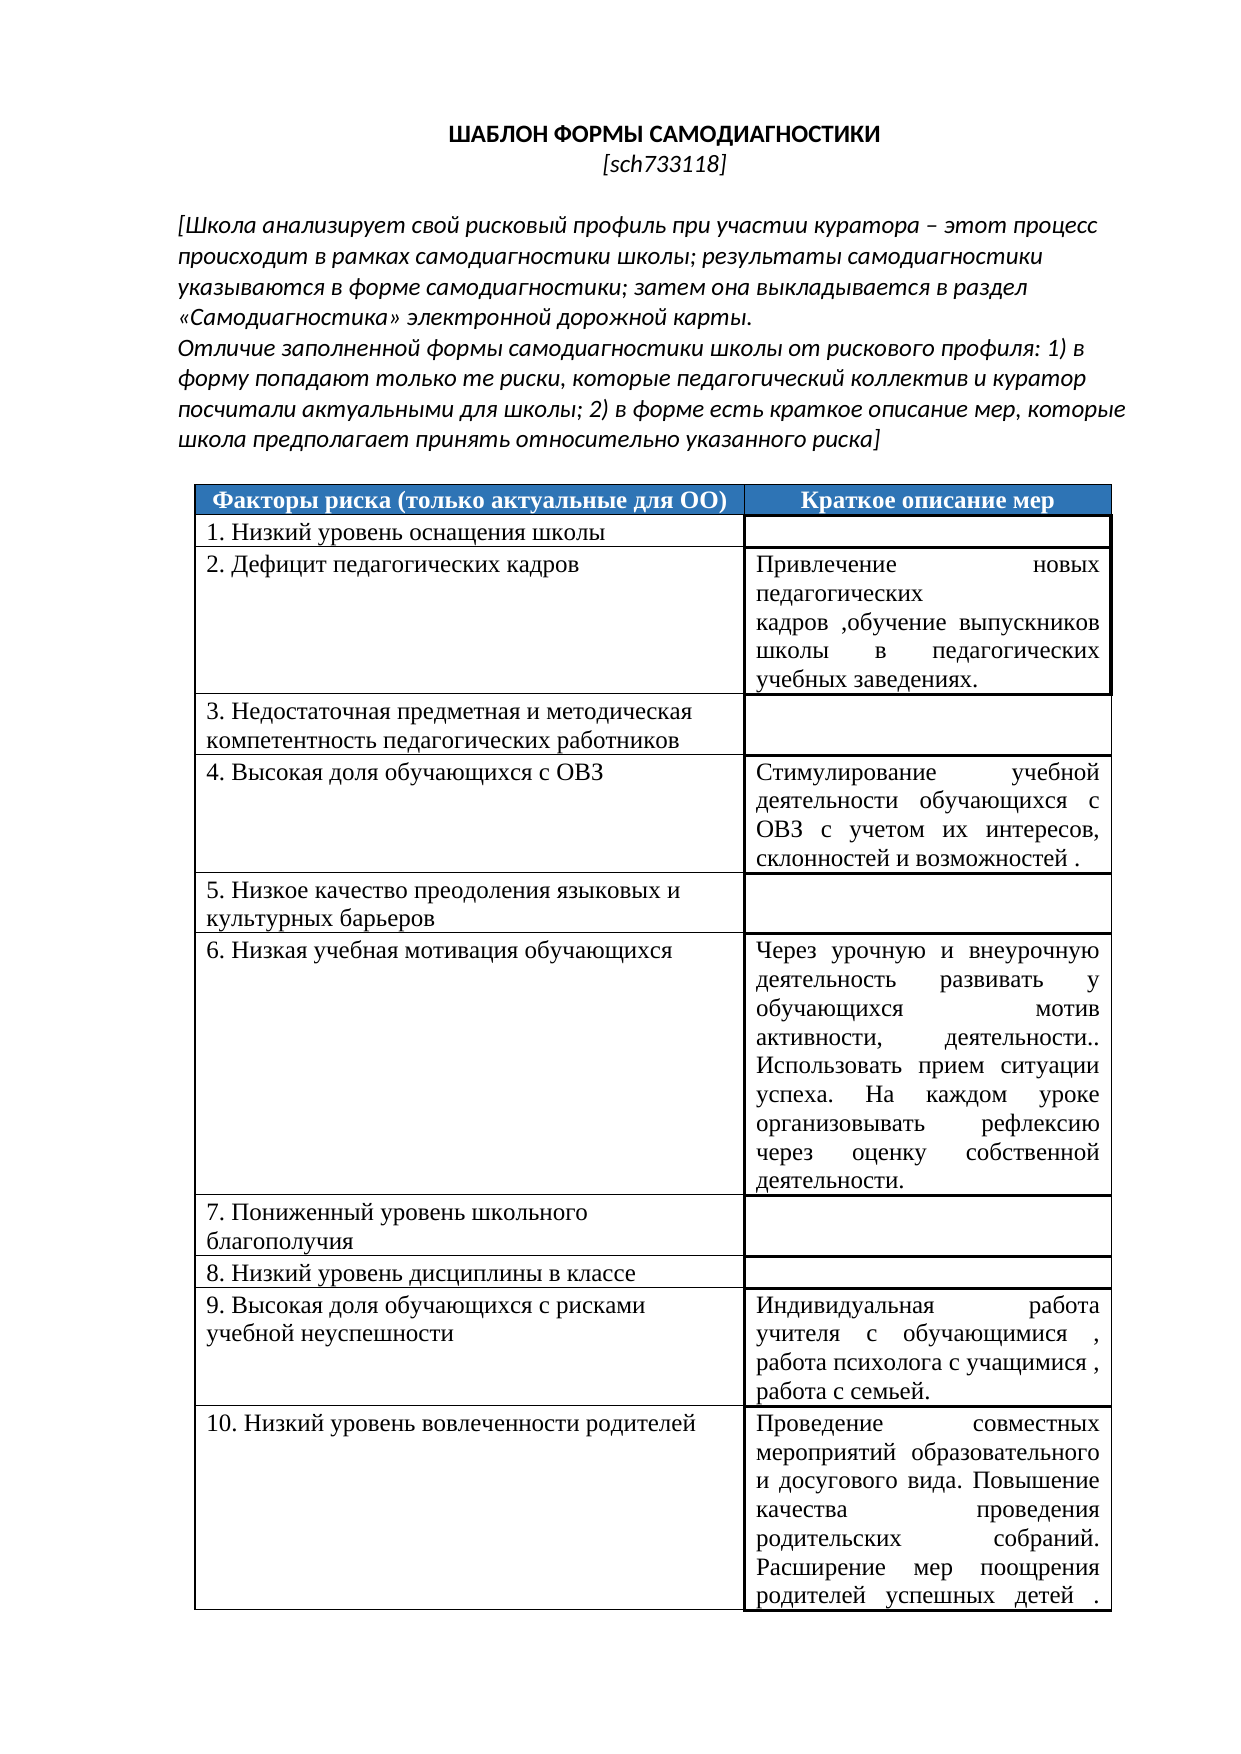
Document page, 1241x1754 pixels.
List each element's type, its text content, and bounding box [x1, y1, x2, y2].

table_cell Индивидуальная работа учителя с обучающимися , работа психолога с учащимися , работа с семьей. [746, 1290, 1111, 1405]
table_cell 5. Низкое качество преодоления языковых и культурных барьеров [196, 873, 743, 932]
table_cell [746, 1258, 1111, 1287]
table_cell [746, 696, 1111, 753]
table_cell [746, 517, 1109, 546]
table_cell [196, 1406, 743, 1609]
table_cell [746, 1408, 1111, 1609]
table_cell 4. Высокая доля обучающихся с ОВЗ [196, 755, 743, 872]
table_cell 1. Низкий уровень оснащения школы [196, 515, 743, 546]
table_cell 8. Низкий уровень дисциплины в классе [196, 1256, 743, 1287]
text [sch733118] [177, 149, 1152, 179]
table_cell 9. Высокая доля обучающихся с рисками учебной неуспешности [196, 1288, 743, 1405]
table_cell 6. Низкая учебная мотивация обучающихся [196, 933, 743, 1194]
table_cell 7. Пониженный уровень школьного благополучия [196, 1195, 743, 1255]
table_cell Привлечение новых педагогических кадров ,обучение выпускников школы в педагогических учебных заведениях. [746, 549, 1109, 693]
table_header Факторы риска (только актуальные для ОО) [196, 485, 744, 514]
table_cell [746, 875, 1111, 932]
text Отличие заполненной формы самодиагностики школы от рискового профиля: 1) в форму попадают только те риски, которые педагогический коллектив и куратор посчитали актуальными для школы; 2) в форме есть краткое описание мер, которые школа предполагает принять относительно указанного риска] [177, 332, 1152, 454]
text ШАБЛОН ФОРМЫ САМОДИАГНОСТИКИ [177, 118, 1152, 149]
table_cell 2. Дефицит педагогических кадров [196, 547, 743, 693]
table_header Краткое описание мер [745, 485, 1111, 514]
table_cell Стимулирование учебной деятельности обучающихся с ОВЗ с учетом их интересов, склонностей и возможностей . [746, 757, 1111, 872]
table_cell Через урочную и внеурочную деятельность развивать у обучающихся мотив активности, деятельности.. Использовать прием ситуации успеха. На каждом уроке организовывать рефлексию через оценку собственной деятельности. [746, 935, 1111, 1194]
text [Школа анализирует свой рисковый профиль при участии куратора – этот процесс происходит в рамках самодиагностики школы; результаты самодиагностики указываются в форме самодиагностики; затем она выкладывается в раздел «Самодиагностика» электронной дорожной карты. [177, 210, 1152, 332]
table_cell 3. Недостаточная предметная и методическая компетентность педагогических работников [196, 694, 743, 753]
table_cell [746, 1197, 1111, 1255]
